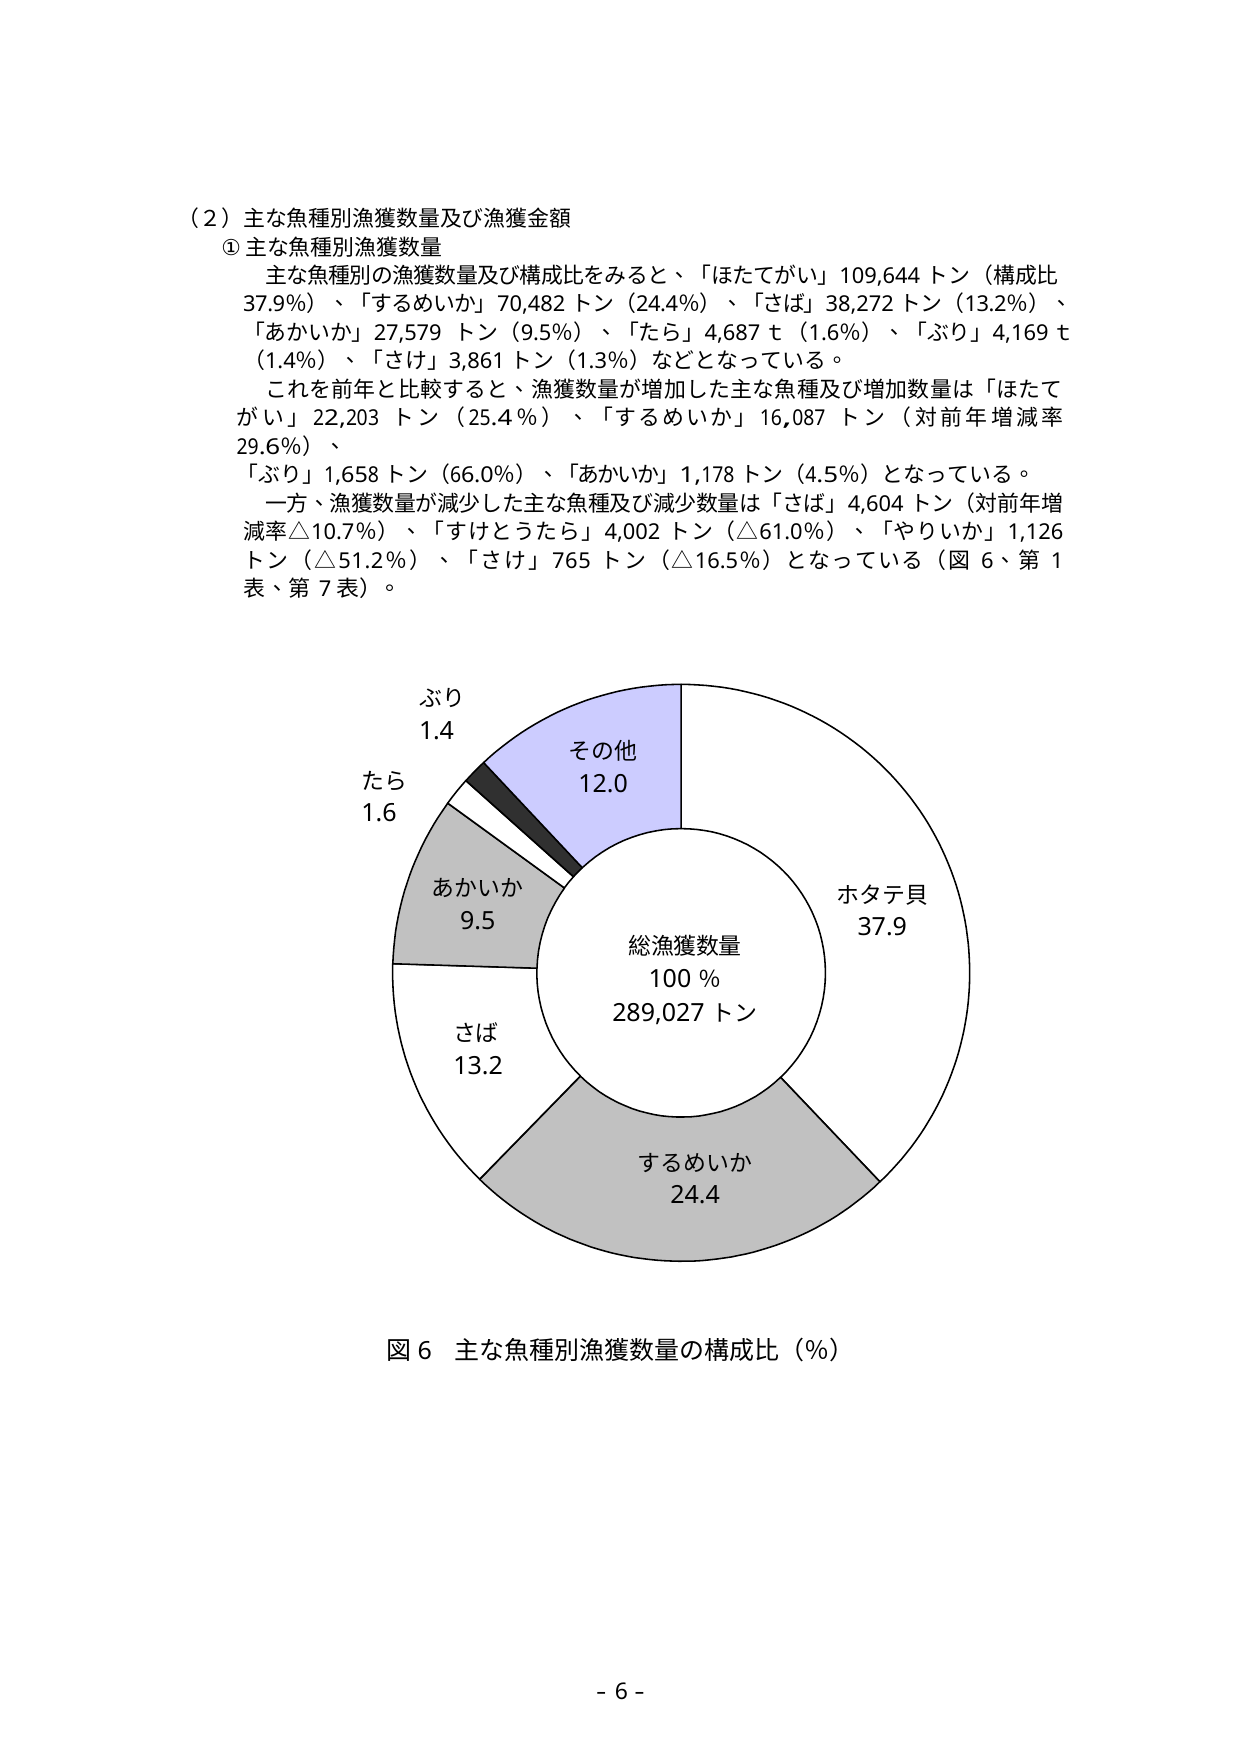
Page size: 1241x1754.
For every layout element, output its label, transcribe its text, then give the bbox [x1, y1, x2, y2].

text ①主な魚種別漁獲数量 [221, 233, 1144, 261]
text 「ぶり」1,658 トン（66.0％）、「あかいか」1,178 トン（4.5％）となっている。 [236, 460, 1144, 488]
subtitle 図 6 主な魚種別漁獲数量の構成比（％） [96, 1333, 1144, 1367]
text 主な魚種別の漁獲数量及び構成比をみると、「ほたてがい」109,644 トン（構成比 [265, 261, 1144, 289]
text （２）主な魚種別漁獲数量及び漁獲金額 [177, 204, 1144, 233]
text 一方、漁獲数量が減少した主な魚種及び減少数量は「さば」4,604 トン（対前年増減率△10.7％）、「すけとうたら」4,002 トン（△61.0％）、「やりいか」1,126 トン（△51.2％）、「さけ」765 トン（△16.5％）となっている（図 6、第 1 表、第 7 表）。 [243, 489, 1063, 603]
text 「あかいか」27,579 トン（9.5％）、「たら」4,687ｔ（1.6％）、「ぶり」4,169ｔ [243, 318, 1144, 346]
text 37.9％）、「するめいか」70,482 トン（24.4％）、「さば」38,272 トン（13.2％）、 [243, 289, 1144, 318]
text これを前年と比較すると、漁獲数量が増加した主な魚種及び増加数量は「ほたてがい」22,203 トン（25.4％）、「するめいか」16,087 トン（対前年増減率 29.6％）、 [236, 374, 1064, 460]
text （1.4％）、「さけ」3,861 トン（1.3％）などとなっている。 [243, 346, 1144, 374]
